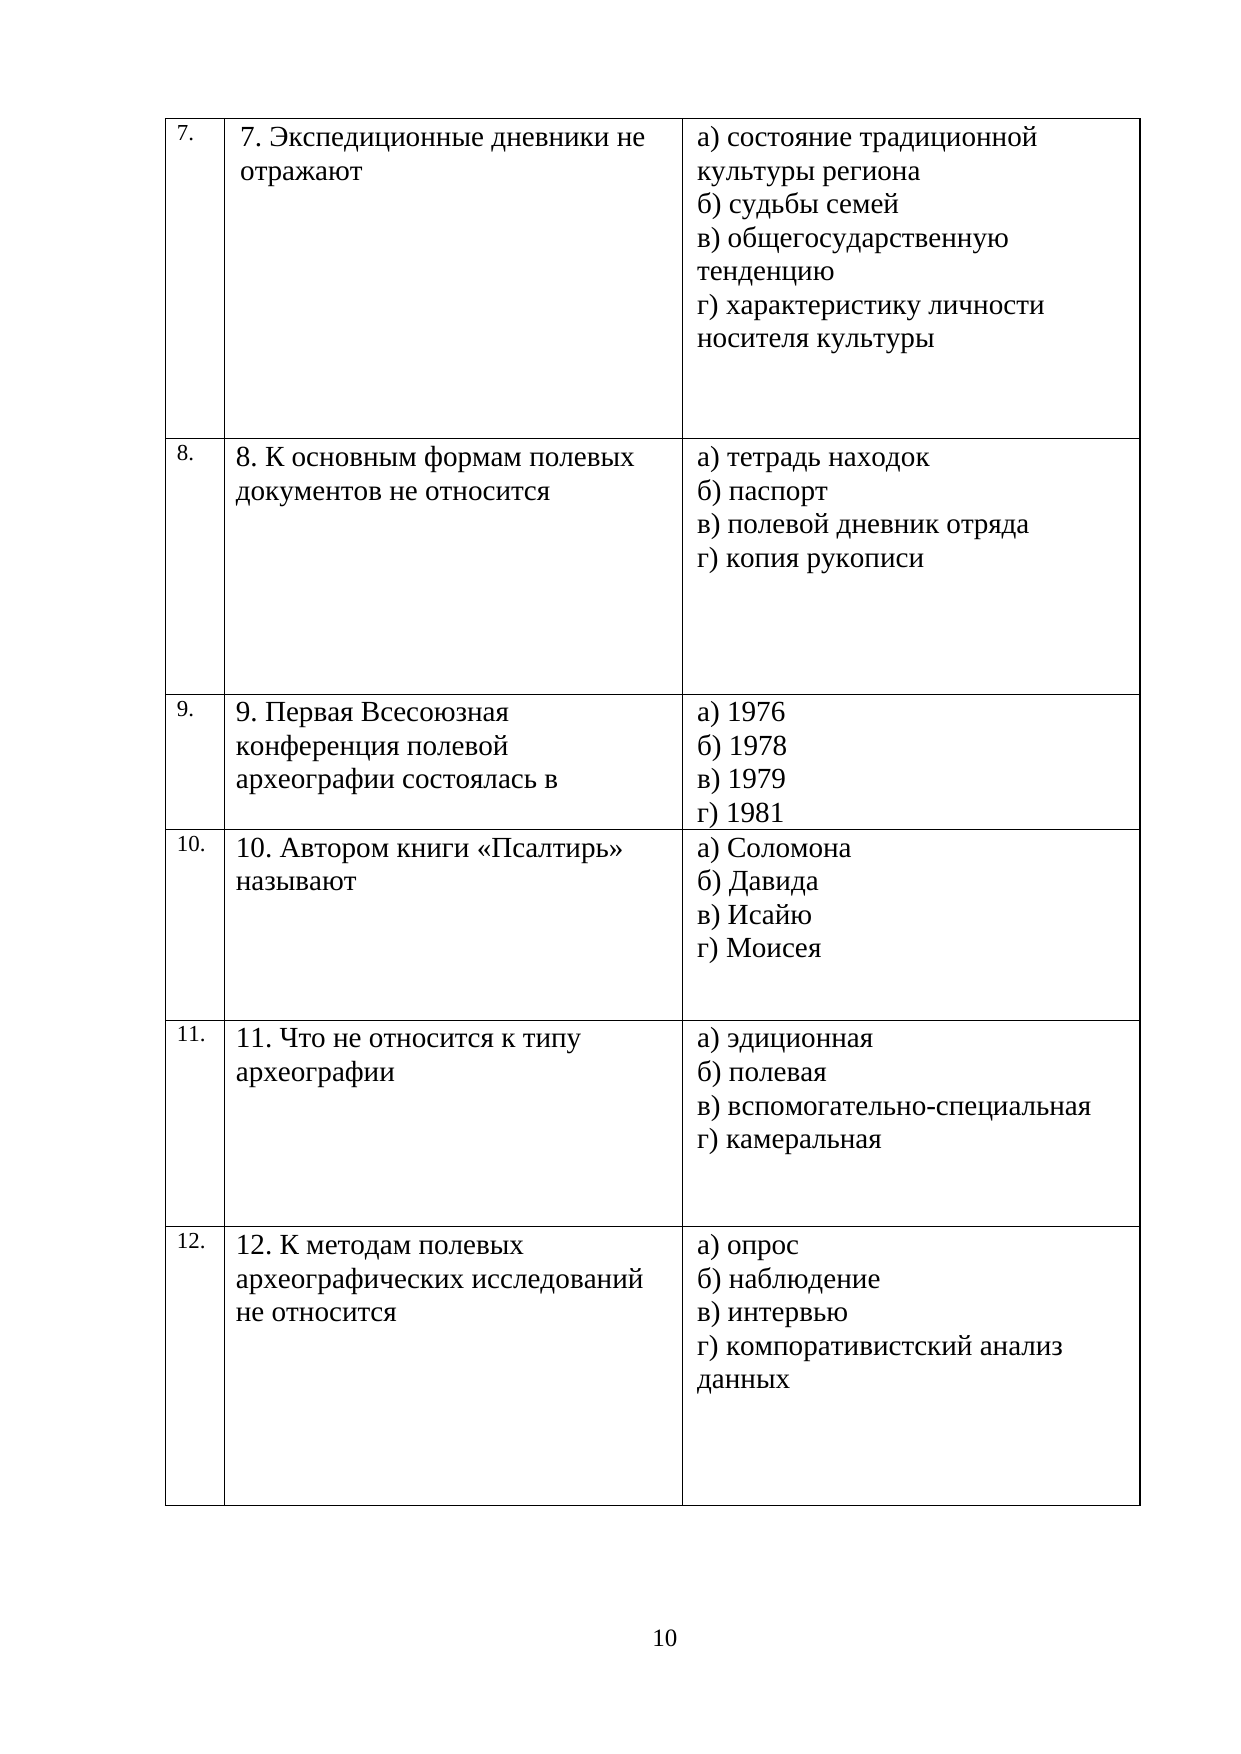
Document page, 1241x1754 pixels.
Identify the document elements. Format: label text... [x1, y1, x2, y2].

table_cell а) тетрадь находок б) паспорт в) полевой дневник отряда г) копия рукописи [683, 439, 1139, 693]
table_cell 12. [166, 1227, 224, 1505]
table_cell а) состояние традиционной культуры региона б) судьбы семей в) общегосударственную тенденцию г) характеристику личности носителя культуры [683, 119, 1139, 438]
table_cell 11. [166, 1021, 224, 1226]
table_cell а) эдиционная б) полевая в) вспомогательно-специальная г) камеральная [683, 1021, 1139, 1226]
table_cell а) опрос б) наблюдение в) интервью г) компоративистский анализ данных [683, 1227, 1139, 1505]
table_cell 7. Экспедиционные дневники не отражают [225, 119, 682, 438]
table_cell 12. К методам полевых археографических исследований не относится [225, 1227, 682, 1505]
table_cell 7. [166, 119, 224, 438]
table_cell а) Соломона б) Давида в) Исайю г) Моисея [683, 830, 1139, 1019]
table_cell 10. Автором книги «Псалтирь» называют [225, 830, 682, 1019]
table_cell 8. [166, 439, 224, 693]
table_cell 9. [166, 695, 224, 829]
table_cell 8. К основным формам полевых документов не относится [225, 439, 682, 693]
table_cell 9. Первая Всесоюзная конференция полевой археографии состоялась в [225, 695, 682, 829]
table_cell 11. Что не относится к типу археографии [225, 1021, 682, 1226]
table_cell а) 1976 б) 1978 в) 1979 г) 1981 [683, 695, 1139, 829]
table_cell 10. [166, 830, 224, 1019]
